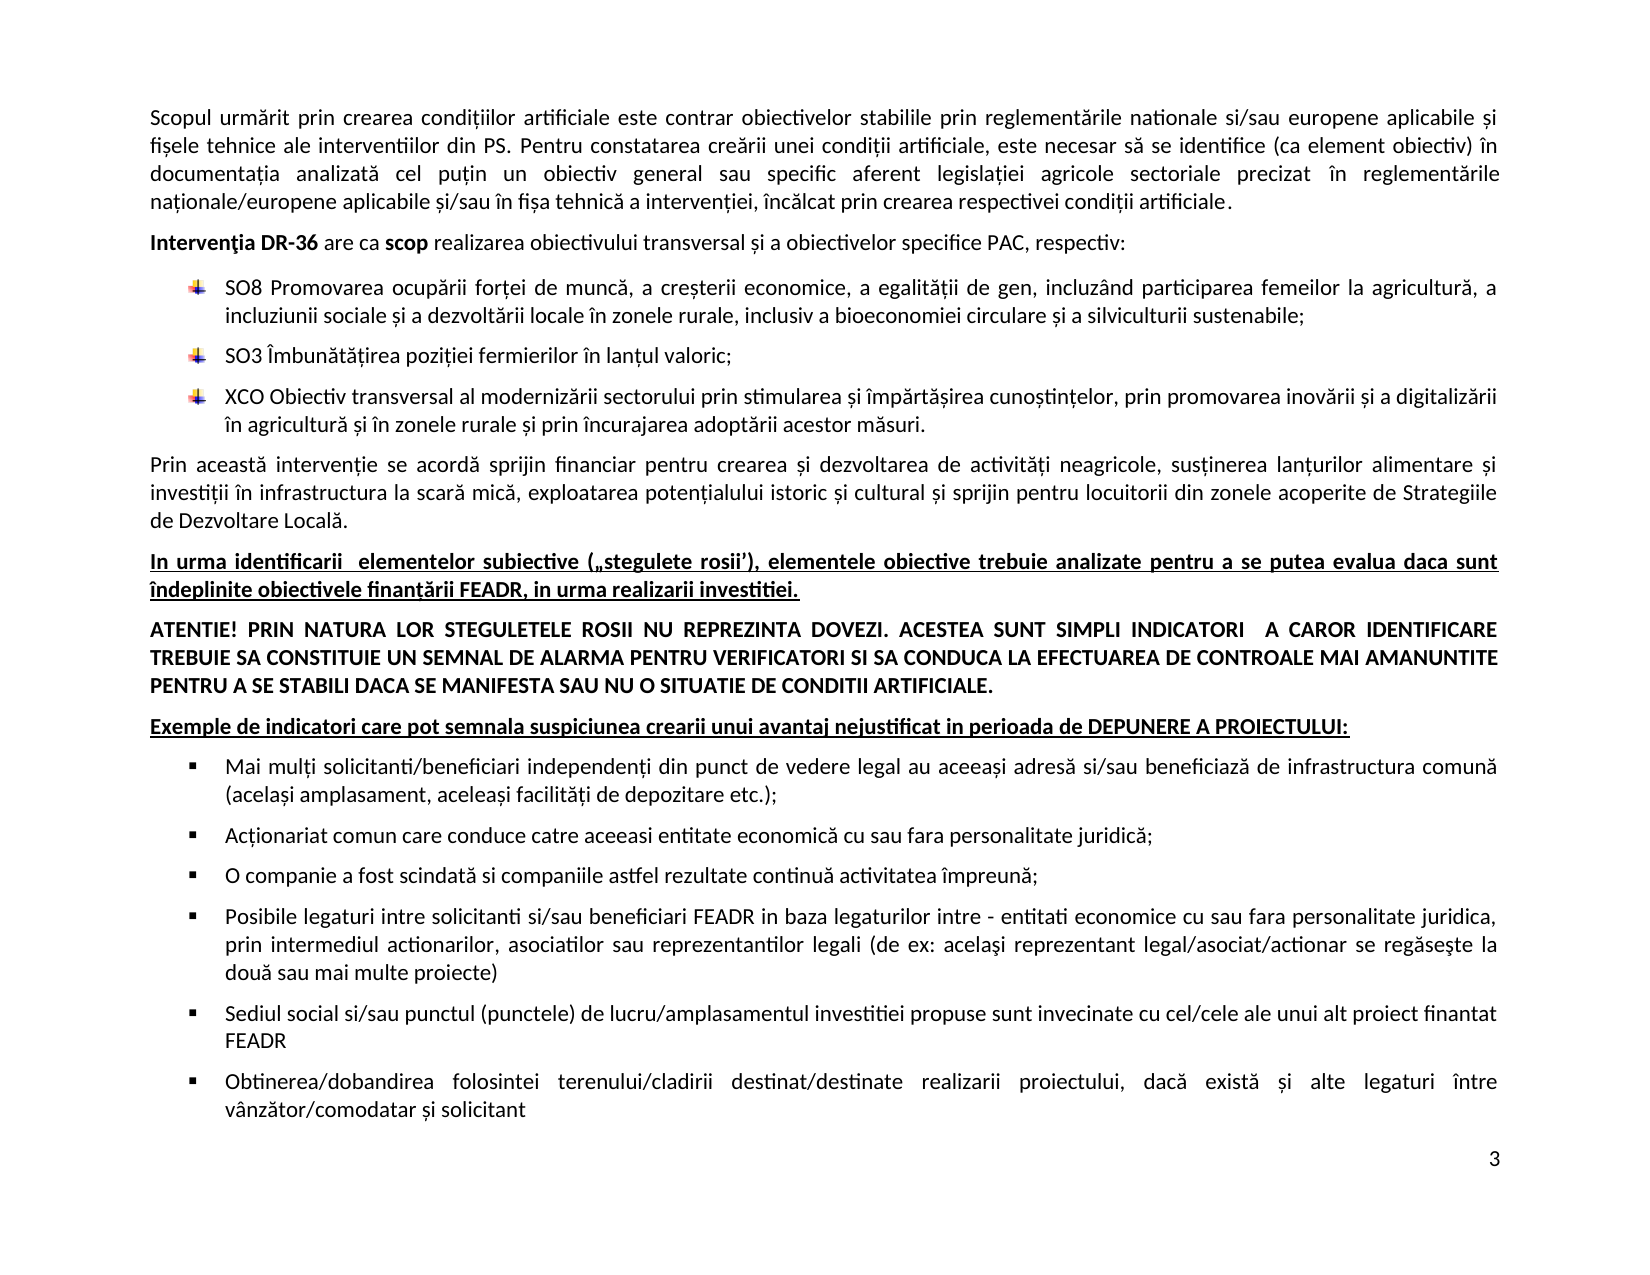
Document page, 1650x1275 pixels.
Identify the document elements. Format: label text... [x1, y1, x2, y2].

list SO8 Promovarea ocupării forței de muncă, a creșterii economice, a egalității de gen, incluzând participarea femeilor la agricultură, a incluziunii sociale și a dezvoltării locale în zonele rurale, inclusiv a bioeconomiei circulare și a silviculturii sustenabile; [187, 273, 1500, 329]
list Obtinerea/dobandirea folosintei terenului/cladirii destinat/destinate realizarii proiectului, dacă există și alte legaturi între vânzător/comodatar și solicitant [187, 1067, 1500, 1123]
list XCO Obiectiv transversal al modernizării sectorului prin stimularea și împărtășirea cunoștințelor, prin promovarea inovării și a digitalizării în agricultură și în zonele rurale și prin încurajarea adoptării acestor măsuri. [187, 382, 1500, 438]
list Acționariat comun care conduce catre aceeasi entitate economică cu sau fara personalitate juridică; [187, 821, 1500, 849]
text In urma identificarii elementelor subiective („stegulete rosii’), elementele obiective trebuie analizate pentru a se putea evalua daca sunt îndeplinite obiectivele finanțării FEADR, in urma realizarii investitiei. [150, 547, 1500, 603]
picture [188, 387, 206, 405]
text ATENTIE! PRIN NATURA LOR STEGULETELE ROSII NU REPREZINTA DOVEZI. ACESTEA SUNT SIMPLI INDICATORI A CAROR IDENTIFICARE TREBUIE SA CONSTITUIE UN SEMNAL DE ALARMA PENTRU VERIFICATORI SI SA CONDUCA LA EFECTUAREA DE CONTROALE MAI AMANUNTITE PENTRU A SE STABILI DACA SE MANIFESTA SAU NU O SITUATIE DE CONDITII ARTIFICIALE. [150, 615, 1500, 699]
text Prin această intervenție se acordă sprijin financiar pentru crearea și dezvoltarea de activități neagricole, susținerea lanțurilor alimentare și investiții în infrastructura la scară mică, exploatarea potențialului istoric și cultural și sprijin pentru locuitorii din zonele acoperite de Strategiile de Dezvoltare Locală. [150, 450, 1500, 534]
text Scopul urmărit prin crearea condițiilor artificiale este contrar obiectivelor stabilile prin reglementările nationale si/sau europene aplicabile și fișele tehnice ale interventiilor din PS. Pentru constatarea creării unei condiții artificiale, este necesar să se identifice (ca element obiectiv) în documentația analizată cel puțin un obiectiv general sau specific aferent legislației agricole sectoriale precizat în reglementările naționale/europene aplicabile și/sau în fișa tehnică a intervenției, încălcat prin crearea respectivei condiții artificiale. [150, 103, 1500, 216]
text Intervenţia DR-36 are ca scop realizarea obiectivului transversal și a obiectivelor specifice PAC, respectiv: [150, 228, 1500, 256]
text Exemple de indicatori care pot semnala suspiciunea crearii unui avantaj nejustificat in perioada de DEPUNERE A PROIECTULUI: [150, 712, 1500, 740]
list Mai mulți solicitanti/beneficiari independenți din punct de vedere legal au aceeași adresă si/sau beneficiază de infrastructura comună (același amplasament, aceleași facilități de depozitare etc.); [187, 752, 1500, 808]
list O companie a fost scindată si companiile astfel rezultate continuă activitatea împreună; [187, 862, 1500, 889]
picture [188, 278, 206, 295]
list SO3 Îmbunătățirea poziției fermierilor în lanțul valoric; [187, 341, 1500, 369]
picture [188, 346, 206, 364]
list Posibile legaturi intre solicitanti si/sau beneficiari FEADR in baza legaturilor intre - entitati economice cu sau fara personalitate juridica, prin intermediul actionarilor, asociatilor sau reprezentantilor legali (de ex: acelaşi reprezentant legal/asociat/actionar se regăseşte la două sau mai multe proiecte) [187, 902, 1500, 986]
list Sediul social si/sau punctul (punctele) de lucru/amplasamentul investitiei propuse sunt invecinate cu cel/cele ale unui alt proiect finantat FEADR [187, 999, 1500, 1055]
